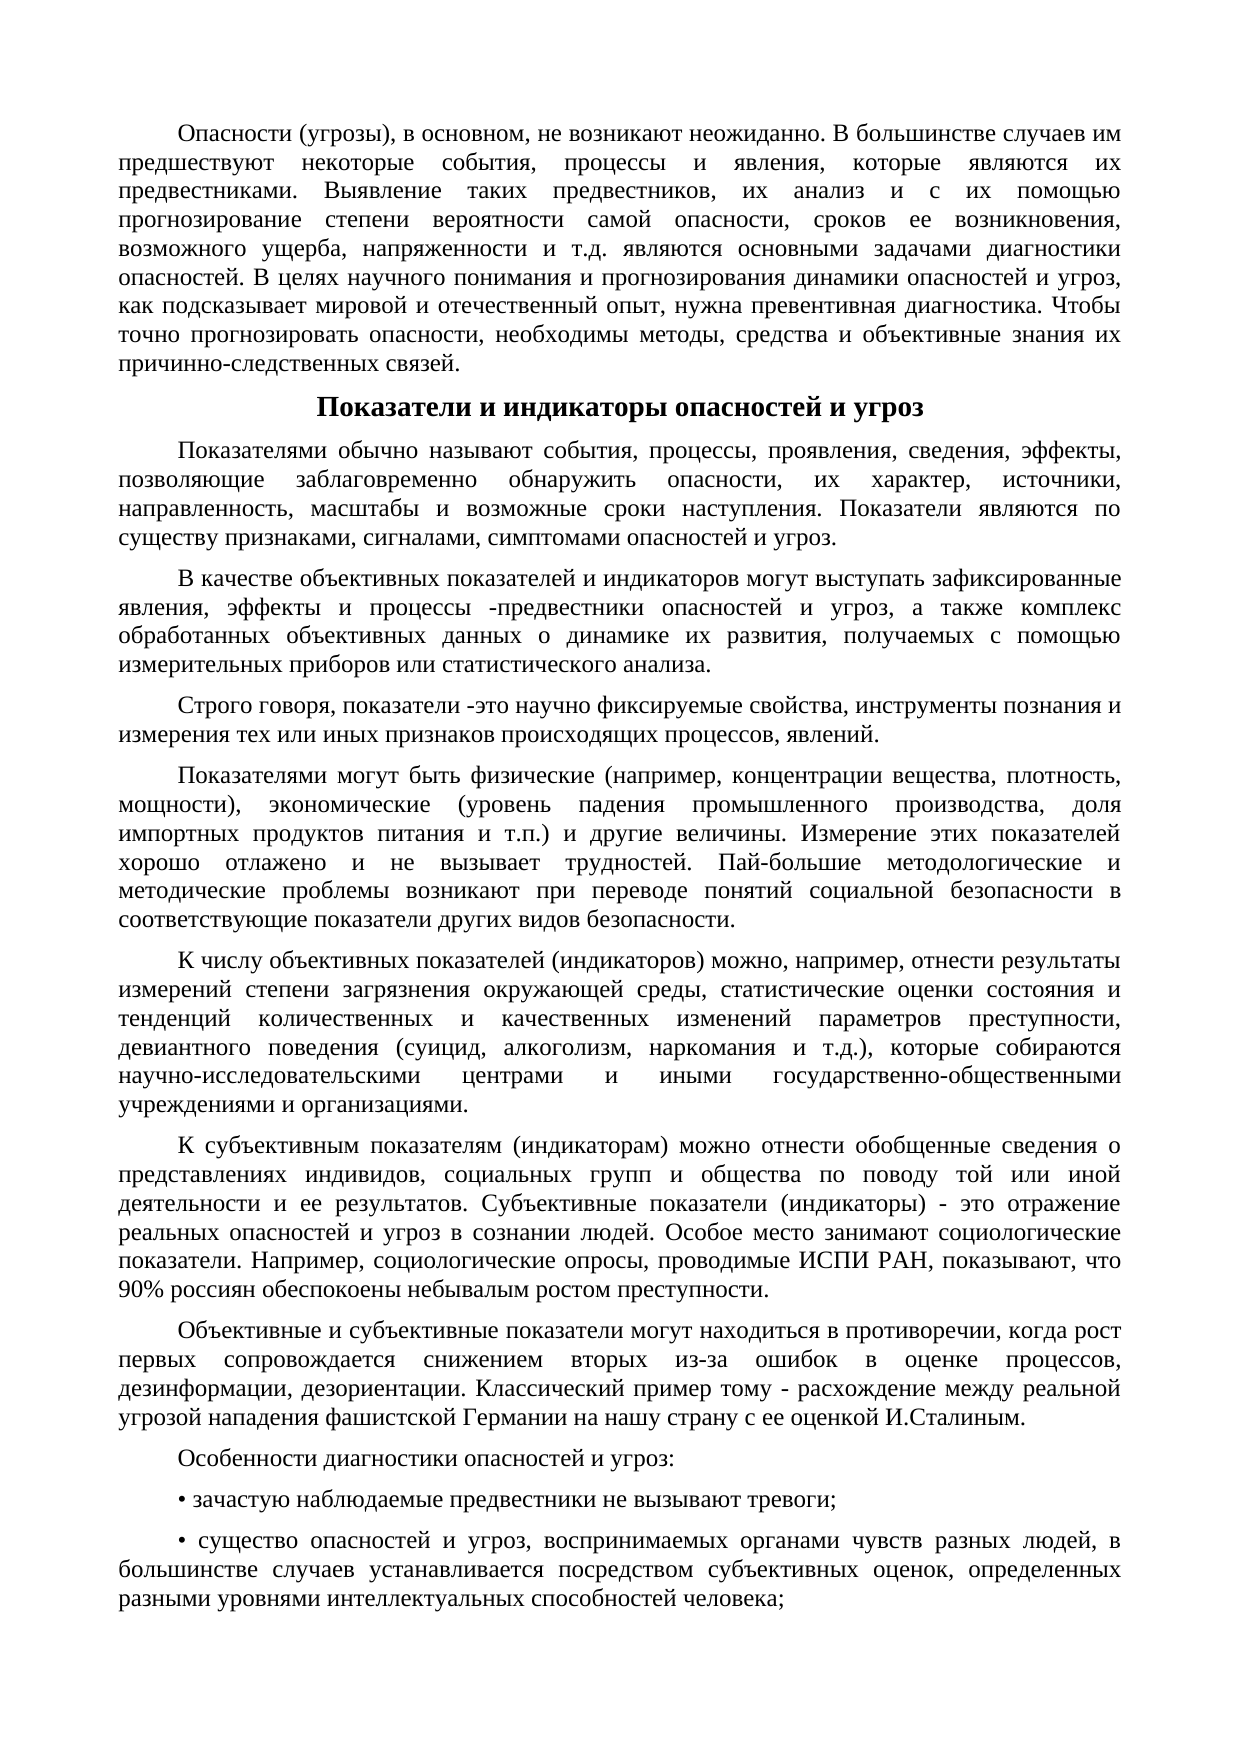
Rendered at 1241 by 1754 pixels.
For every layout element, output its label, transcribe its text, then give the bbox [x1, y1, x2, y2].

text К числу объективных показателей (индикаторов) можно, например, отнести результаты измерений степени загрязнения окружающей среды, статистические оценки состояния и тенденций количественных и качественных изменений параметров преступности, девиантного поведения (суицид, алкоголизм, наркомания и т.д.), которые собираются научно-исследовательскими центрами и иными государственно-общественными учреждениями и организациями. [118, 945, 1122, 1118]
text Показателями обычно называют события, процессы, проявления, сведения, эффекты, позволяющие заблаговременно обнаружить опасности, их характер, источники, направленность, масштабы и возможные сроки наступления. Показатели являются по существу признаками, сигналами, симптомами опасностей и угроз. [118, 435, 1122, 550]
text • существо опасностей и угроз, воспринимаемых органами чувств разных людей, в большинстве случаев устанавливается посредством субъективных оценок, определенных разными уровнями интеллектуальных способностей человека; [118, 1525, 1122, 1612]
text К субъективным показателям (индикаторам) можно отнести обобщенные сведения о представлениях индивидов, социальных групп и общества по поводу той или иной деятельности и ее результатов. Субъективные показатели (индикаторы) - это отражение реальных опасностей и угроз в сознании людей. Особое место занимают социологические показатели. Например, социологические опросы, проводимые ИСПИ РАН, показывают, что 90% россиян обеспокоены небывалым ростом преступности. [118, 1130, 1122, 1303]
text Опасности (угрозы), в основном, не возникают неожиданно. В большинстве случаев им предшествуют некоторые события, процессы и явления, которые являются их предвестниками. Выявление таких предвестников, их анализ и с их помощью прогнозирование степени вероятности самой опасности, сроков ее возникновения, возможного ущерба, напряженности и т.д. являются основными задачами диагностики опасностей. В целях научного понимания и прогнозирования динамики опасностей и угроз, как подсказывает мировой и отечественный опыт, нужна превентивная диагностика. Чтобы точно прогнозировать опасности, необходимы методы, средства и объективные знания их причинно-следственных связей. [118, 118, 1122, 377]
text Показатели и индикаторы опасностей и угроз [118, 389, 1122, 423]
text Особенности диагностики опасностей и угроз: [118, 1443, 1122, 1472]
text Показателями могут быть физические (например, концентрации вещества, плотность, мощности), экономические (уровень падения промышленного производства, доля импортных продуктов питания и т.п.) и другие величины. Измерение этих показателей хорошо отлажено и не вызывает трудностей. Пай-большие методологические и методические проблемы возникают при переводе понятий социальной безопасности в соответствующие показатели других видов безопасности. [118, 760, 1122, 933]
text В качестве объективных показателей и индикаторов могут выступать зафиксированные явления, эффекты и процессы -предвестники опасностей и угроз, а также комплекс обработанных объективных данных о динамике их развития, получаемых с помощью измерительных приборов или статистического анализа. [118, 563, 1122, 678]
text • зачастую наблюдаемые предвестники не вызывают тревоги; [118, 1484, 1122, 1513]
text Объективные и субъективные показатели могут находиться в противоречии, когда рост первых сопровождается снижением вторых из-за ошибок в оценке процессов, дезинформации, дезориентации. Классический пример тому - расхождение между реальной угрозой нападения фашистской Германии на нашу страну с ее оценкой И.Сталиным. [118, 1315, 1122, 1430]
text Строго говоря, показатели -это научно фиксируемые свойства, инструменты познания и измерения тех или иных признаков происходящих процессов, явлений. [118, 690, 1122, 748]
